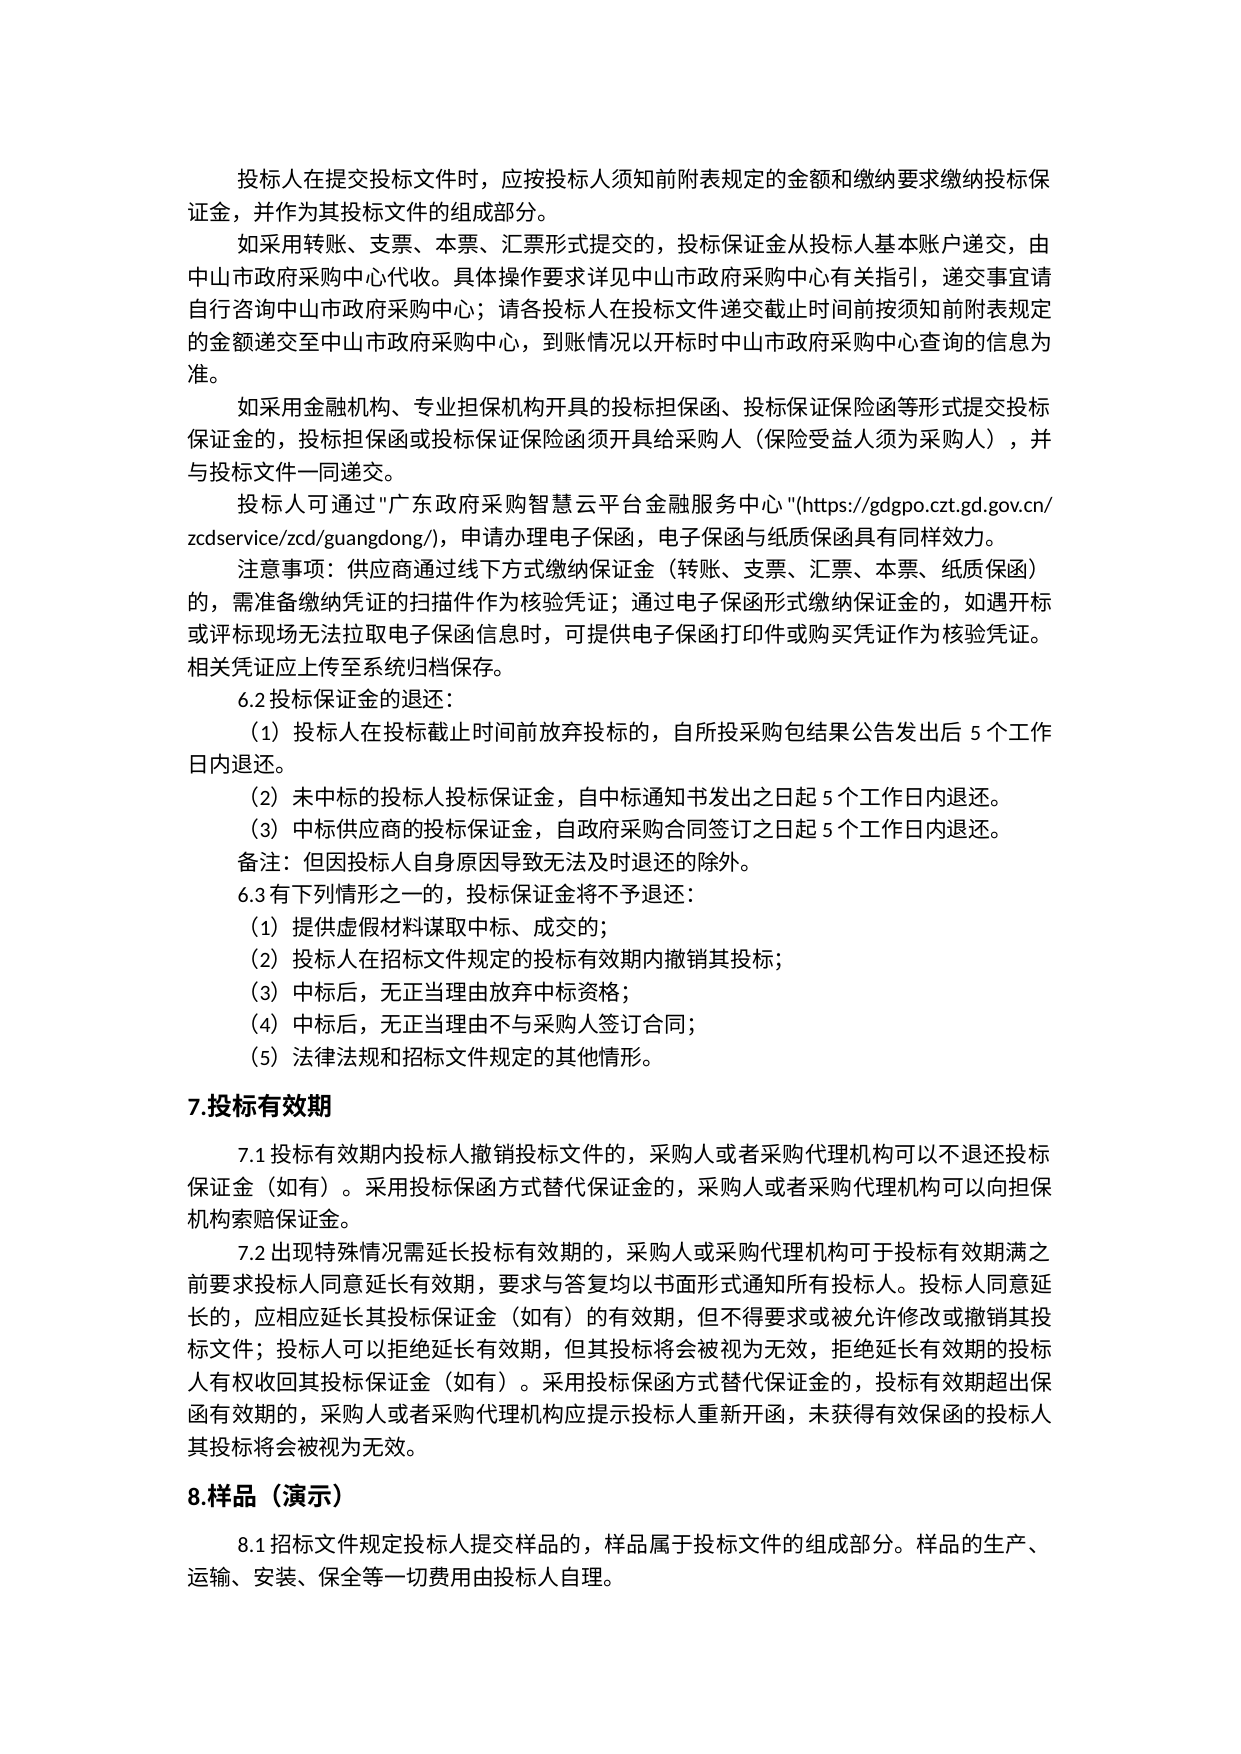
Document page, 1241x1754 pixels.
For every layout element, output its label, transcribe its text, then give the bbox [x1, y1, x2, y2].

text 备注：但因投标人自身原因导致无法及时退还的除外。 [187, 844, 1053, 877]
text 8.1招标文件规定投标人提交样品的，样品属于投标文件的组成部分。样品的生产、运输、安装、保全等一切费用由投标人自理。 [187, 1527, 1053, 1592]
text 6.3有下列情形之一的，投标保证金将不予退还： [187, 877, 1053, 909]
text 6.2投标保证金的退还： [187, 682, 1053, 714]
text （3）中标后，无正当理由放弃中标资格； [187, 974, 1053, 1007]
text 7.1投标有效期内投标人撤销投标文件的，采购人或者采购代理机构可以不退还投标保证金（如有）。采用投标保函方式替代保证金的，采购人或者采购代理机构可以向担保机构索赔保证金。 [187, 1137, 1053, 1234]
text （1）提供虚假材料谋取中标、成交的； [187, 909, 1053, 942]
text （5）法律法规和招标文件规定的其他情形。 [187, 1039, 1053, 1072]
text 投标人可通过"广东政府采购智慧云平台金融服务中心"(https://gdgpo.czt.gd.gov.cn/zcdservice/zcd/guangdong/)，申请办理电子保函，电子保函与纸质保函具有同样效力。 [187, 487, 1053, 552]
text （2）未中标的投标人投标保证金，自中标通知书发出之日起5个工作日内退还。 [187, 779, 1053, 812]
text 注意事项：供应商通过线下方式缴纳保证金（转账、支票、汇票、本票、纸质保函）的，需准备缴纳凭证的扫描件作为核验凭证；通过电子保函形式缴纳保证金的，如遇开标或评标现场无法拉取电子保函信息时，可提供电子保函打印件或购买凭证作为核验凭证。相关凭证应上传至系统归档保存。 [187, 552, 1053, 682]
text 7.投标有效期 [187, 1072, 1053, 1137]
text 7.2出现特殊情况需延长投标有效期的，采购人或采购代理机构可于投标有效期满之前要求投标人同意延长有效期，要求与答复均以书面形式通知所有投标人。投标人同意延长的，应相应延长其投标保证金（如有）的有效期，但不得要求或被允许修改或撤销其投标文件；投标人可以拒绝延长有效期，但其投标将会被视为无效，拒绝延长有效期的投标人有权收回其投标保证金（如有）。采用投标保函方式替代保证金的，投标有效期超出保函有效期的，采购人或者采购代理机构应提示投标人重新开函，未获得有效保函的投标人其投标将会被视为无效。 [187, 1234, 1053, 1462]
text （1）投标人在投标截止时间前放弃投标的，自所投采购包结果公告发出后5个工作日内退还。 [187, 714, 1053, 779]
text （4）中标后，无正当理由不与采购人签订合同； [187, 1007, 1053, 1039]
text 8.样品（演示） [187, 1462, 1053, 1527]
text （2）投标人在招标文件规定的投标有效期内撤销其投标； [187, 942, 1053, 974]
text 投标人在提交投标文件时，应按投标人须知前附表规定的金额和缴纳要求缴纳投标保证金，并作为其投标文件的组成部分。 [187, 162, 1053, 227]
text （3）中标供应商的投标保证金，自政府采购合同签订之日起5个工作日内退还。 [187, 812, 1053, 844]
text 如采用金融机构、专业担保机构开具的投标担保函、投标保证保险函等形式提交投标保证金的，投标担保函或投标保证保险函须开具给采购人（保险受益人须为采购人），并与投标文件一同递交。 [187, 389, 1053, 487]
text 如采用转账、支票、本票、汇票形式提交的，投标保证金从投标人基本账户递交，由中山市政府采购中心代收。具体操作要求详见中山市政府采购中心有关指引，递交事宜请自行咨询中山市政府采购中心；请各投标人在投标文件递交截止时间前按须知前附表规定的金额递交至中山市政府采购中心，到账情况以开标时中山市政府采购中心查询的信息为准。 [187, 227, 1053, 389]
